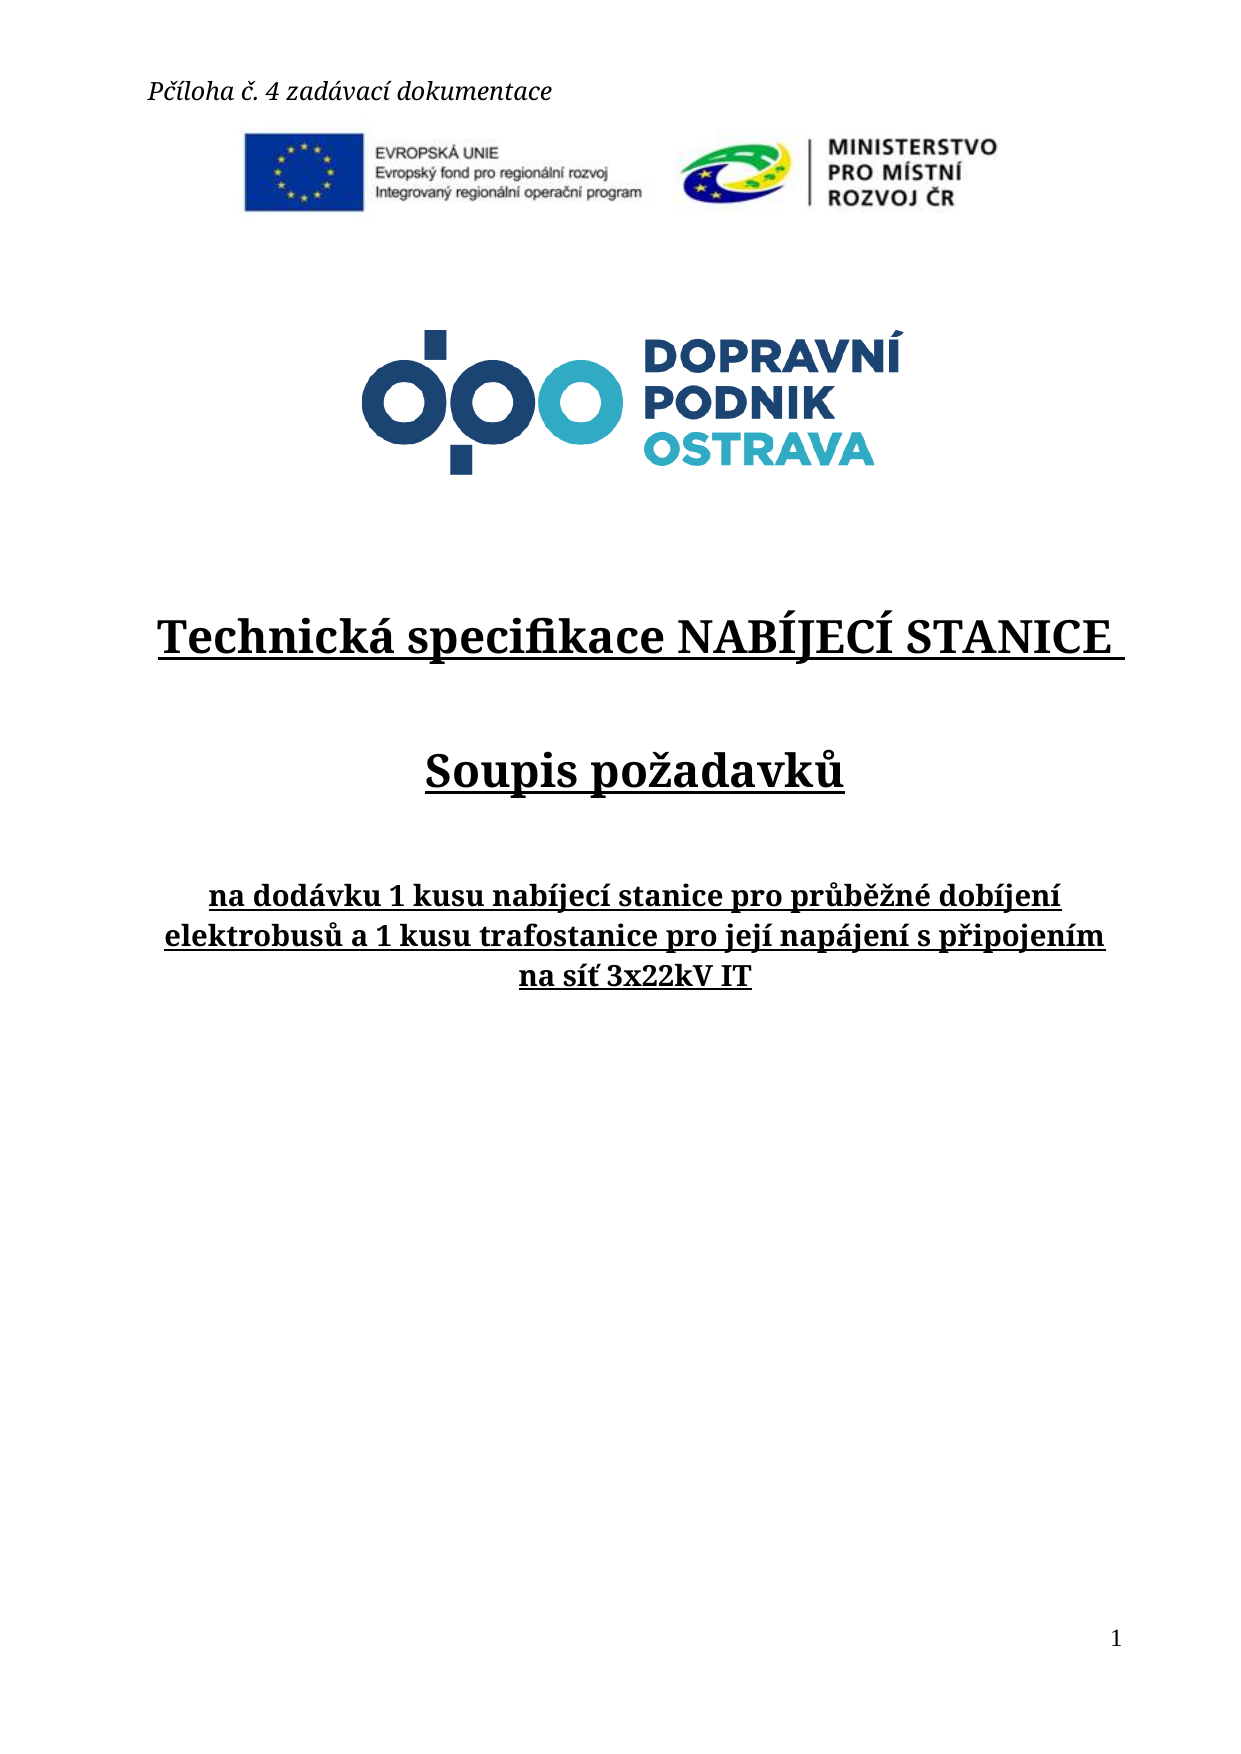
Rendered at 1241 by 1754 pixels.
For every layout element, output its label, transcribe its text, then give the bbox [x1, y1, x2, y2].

picture [361, 330, 904, 475]
picture [218, 107, 1022, 237]
text na dodávku 1 kusu nabíjecí stanice pro průběžné dobíjení elektrobusů a 1 kusu trafostanice pro její napájení s připojením na síť 3x22kV IT [148, 875, 1122, 994]
title Soupis požadavků [148, 738, 1122, 801]
text Technická specifikace NABÍJECÍ STANICE [148, 604, 1122, 667]
